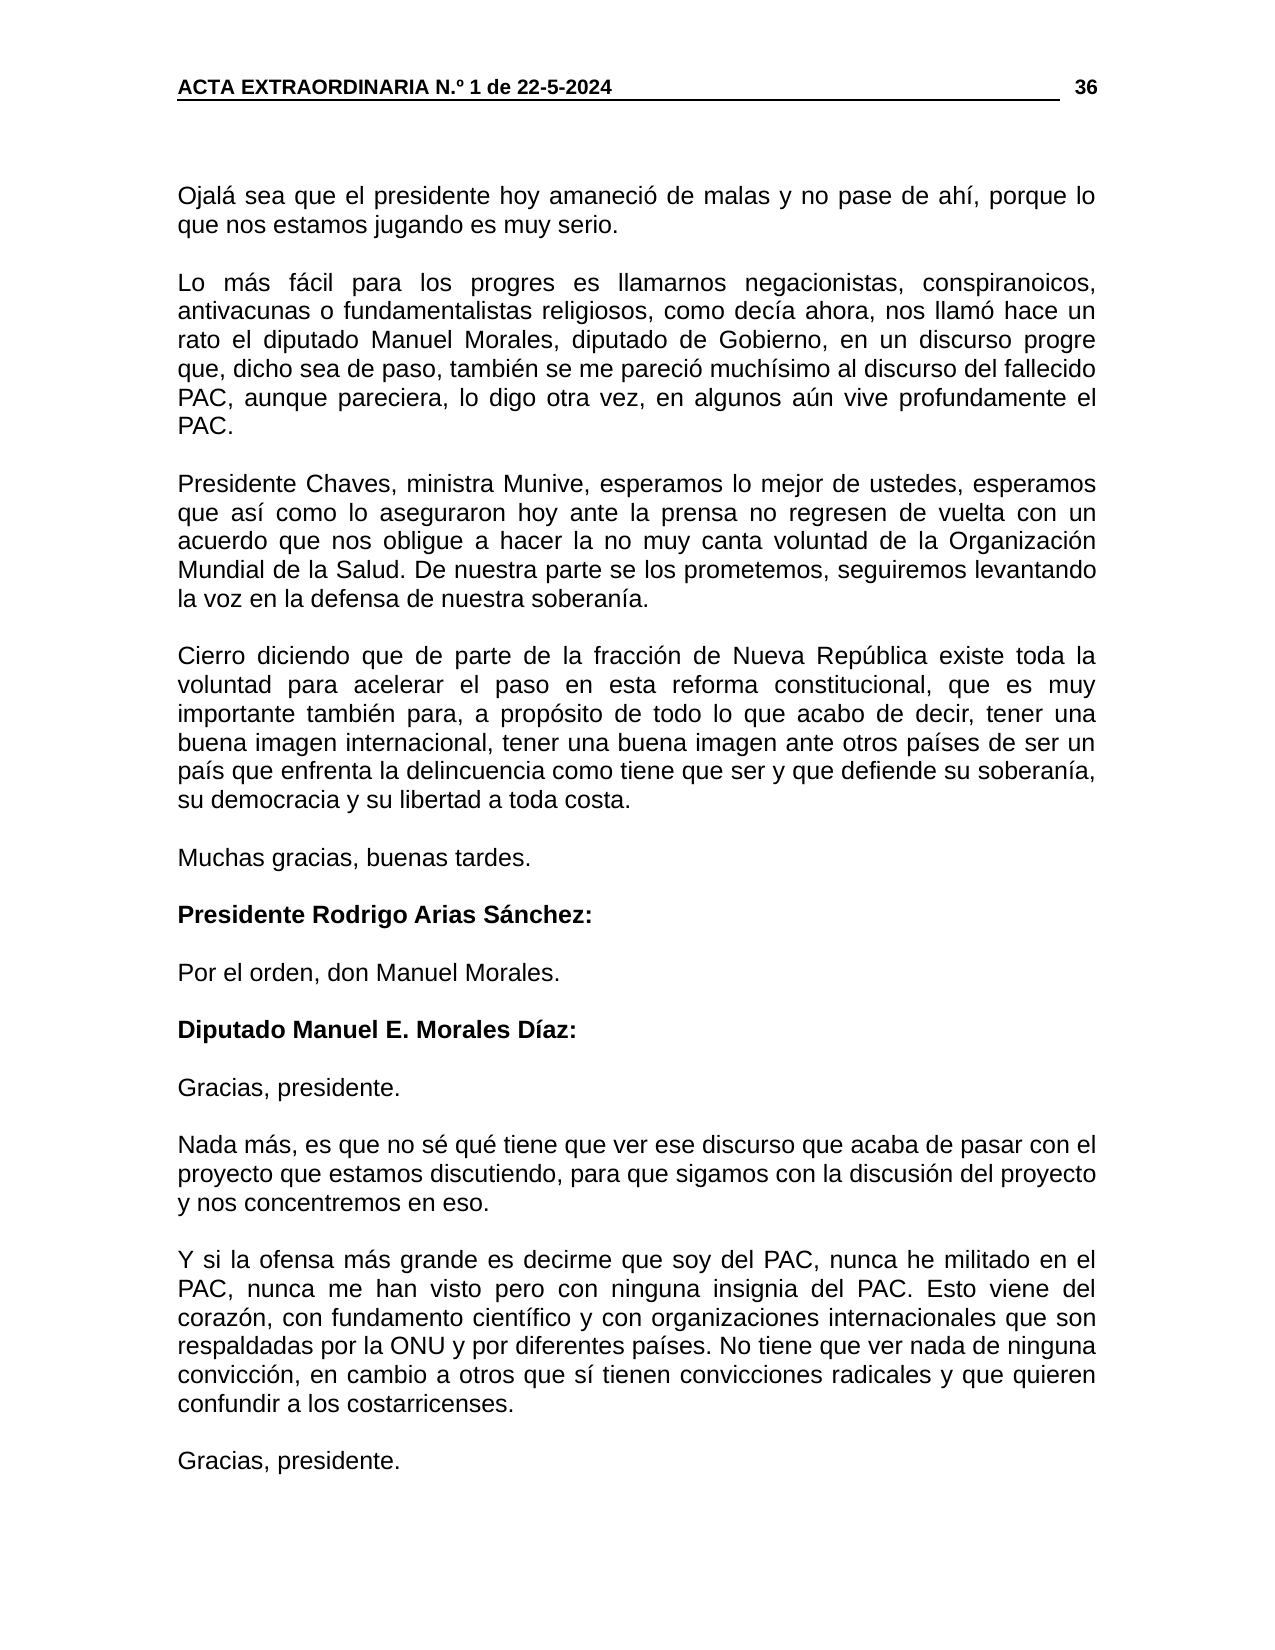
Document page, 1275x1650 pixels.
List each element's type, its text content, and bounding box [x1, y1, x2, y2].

text Ojalá sea que el presidente hoy amaneció de malas y no pase de ahí, porque lo que nos estamos jugando es muy serio. [177, 181, 1098, 239]
text Nada más, es que no sé qué tiene que ver ese discurso que acaba de pasar con el proyecto que estamos discutiendo, para que sigamos con la discusión del proyecto y nos concentremos en eso. [177, 1130, 1098, 1216]
text Cierro diciendo que de parte de la fracción de Nueva República existe toda la voluntad para acelerar el paso en esta reforma constitucional, que es muy importante también para, a propósito de todo lo que acabo de decir, tener una buena imagen internacional, tener una buena imagen ante otros países de ser un país que enfrenta la delincuencia como tiene que ser y que defiende su soberanía, su democracia y su libertad a toda costa. [177, 641, 1098, 814]
text Muchas gracias, buenas tardes. [177, 843, 1098, 871]
text Lo más fácil para los progres es llamarnos negacionistas, conspiranoicos, antivacunas o fundamentalistas religiosos, como decía ahora, nos llamó hace un rato el diputado Manuel Morales, diputado de Gobierno, en un discurso progre que, dicho sea de paso, también se me pareció muchísimo al discurso del fallecido PAC, aunque pareciera, lo digo otra vez, en algunos aún vive profundamente el PAC. [177, 268, 1098, 440]
text Gracias, presidente. [177, 1073, 1098, 1101]
text Gracias, presidente. [177, 1446, 1098, 1475]
text Presidente Rodrigo Arias Sánchez: [177, 900, 1098, 929]
text Presidente Chaves, ministra Munive, esperamos lo mejor de ustedes, esperamos que así como lo aseguraron hoy ante la prensa no regresen de vuelta con un acuerdo que nos obligue a hacer la no muy canta voluntad de la Organización Mundial de la Salud. De nuestra parte se los prometemos, seguiremos levantando la voz en la defensa de nuestra soberanía. [177, 469, 1098, 613]
text Y si la ofensa más grande es decirme que soy del PAC, nunca he militado en el PAC, nunca me han visto pero con ninguna insignia del PAC. Esto viene del corazón, con fundamento científico y con organizaciones internacionales que son respaldadas por la ONU y por diferentes países. No tiene que ver nada de ninguna convicción, en cambio a otros que sí tienen convicciones radicales y que quieren confundir a los costarricenses. [177, 1245, 1098, 1418]
text Diputado Manuel E. Morales Díaz: [177, 1015, 1098, 1044]
text Por el orden, don Manuel Morales. [177, 958, 1098, 986]
